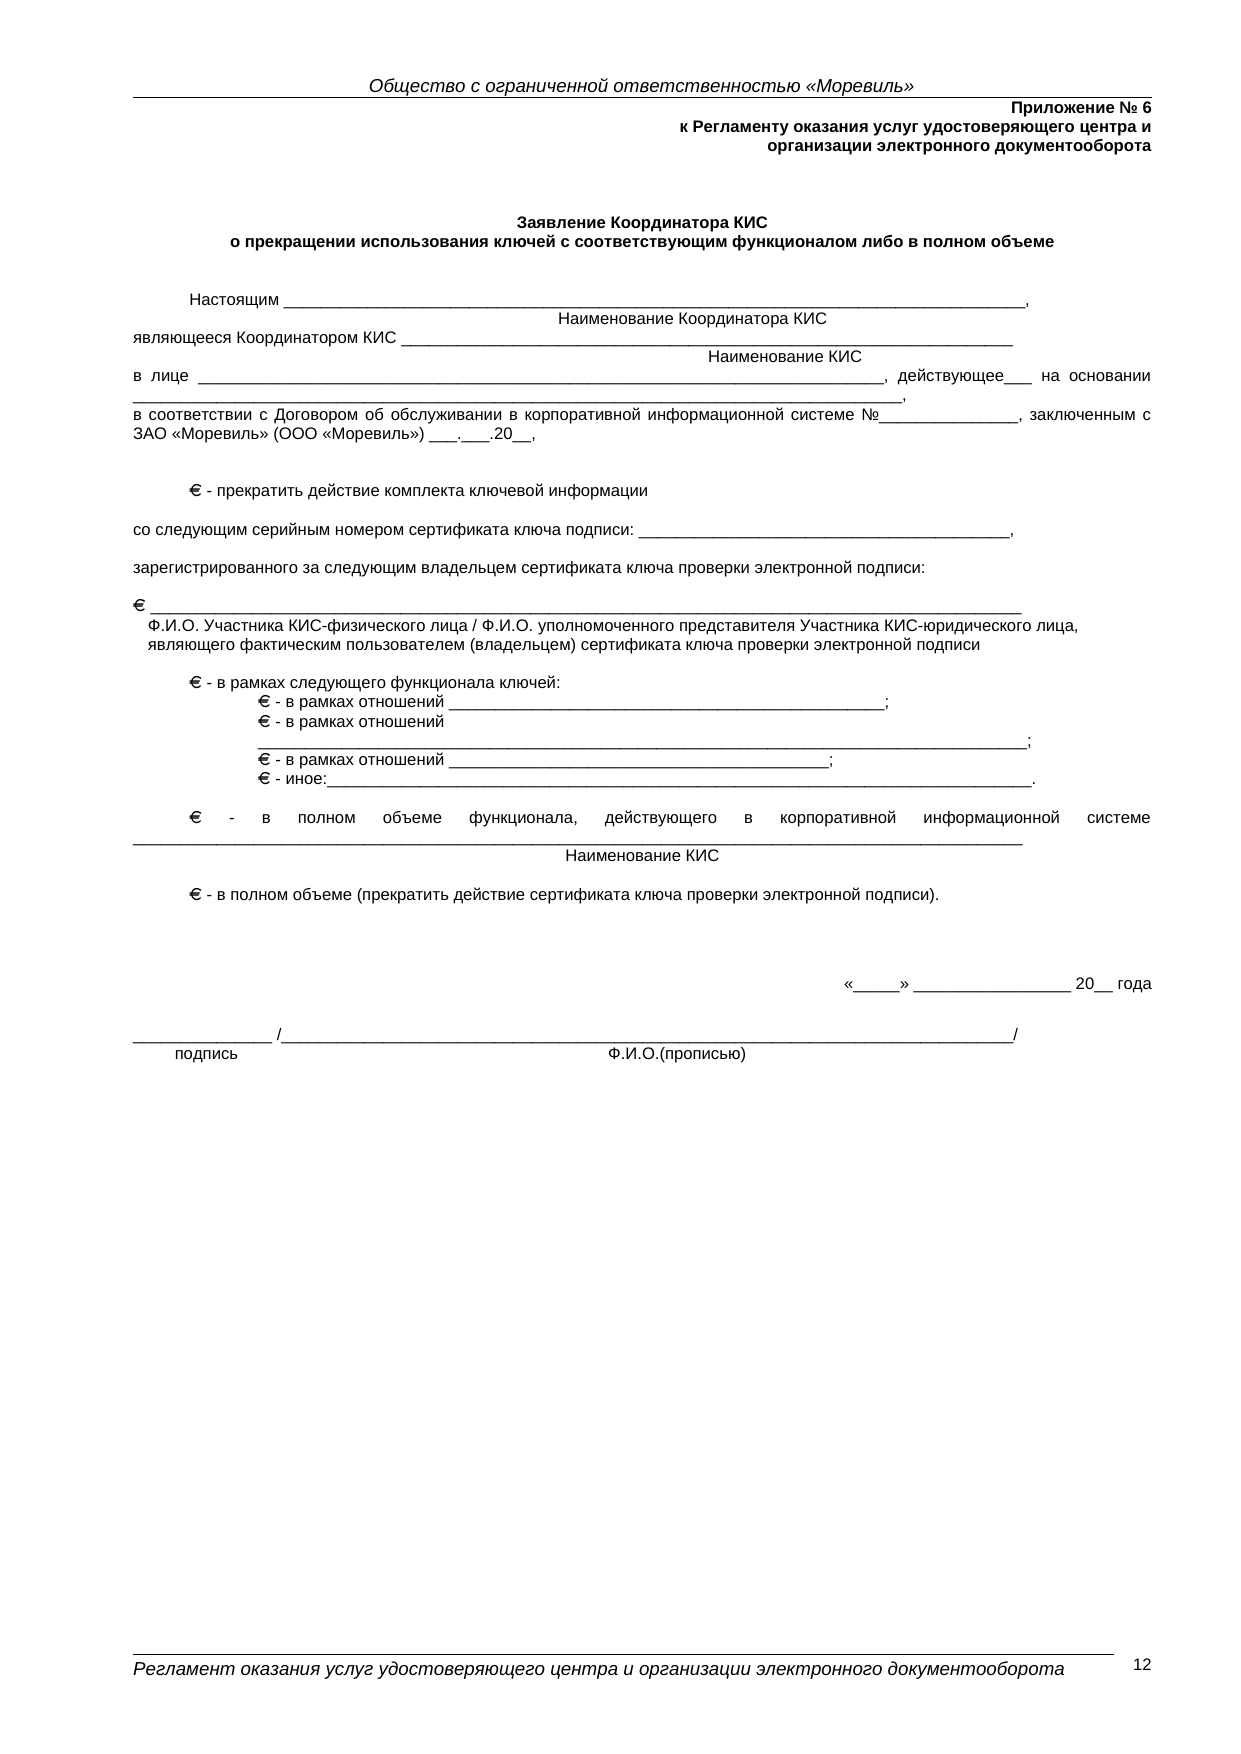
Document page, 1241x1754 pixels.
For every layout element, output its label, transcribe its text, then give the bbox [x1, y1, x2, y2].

text ___________________________________________________________________________________; [133, 731, 1152, 750]
text Приложение № 6 [133, 98, 1152, 117]
text в соответствии с Договором об обслуживании в корпоративной информационной системе №_______________, заключенным с ЗАО «Моревиль» (ООО «Моревиль») ___.___.20__, [133, 404, 1152, 443]
text зарегистрированного за следующим владельцем сертификата ключа проверки электронной подписи: [133, 558, 1152, 577]
text Наименование КИС [133, 347, 1152, 366]
text - в рамках отношений [133, 711, 1152, 731]
text - в полном объеме (прекратить действие сертификата ключа проверки электронной подписи). [133, 884, 1152, 903]
text - в рамках отношений _______________________________________________; [133, 692, 1152, 711]
text являющееся Координатором КИС __________________________________________________________________ [133, 328, 1152, 347]
text подпись Ф.И.О.(прописью) [133, 1043, 1152, 1063]
text - в рамках следующего функционала ключей: [133, 673, 1152, 692]
text «_____» _________________ 20__ года [162, 973, 1152, 993]
text Наименование Координатора КИС [133, 308, 1152, 328]
text организации электронного документооборота [133, 136, 1152, 155]
text Наименование КИС [133, 846, 1152, 865]
text Ф.И.О. Участника КИС-физического лица / Ф.И.О. уполномоченного представителя Участника КИС-юридического лица, являющего фактическим пользователем (владельцем) сертификата ключа проверки электронной подписи [148, 615, 1152, 654]
text о прекращении использования ключей с соответствующим функционалом либо в полном объеме [133, 232, 1152, 251]
text Заявление Координатора КИС [133, 213, 1152, 232]
text со следующим серийным номером сертификата ключа подписи: ________________________________________, [133, 519, 1152, 538]
text Настоящим ________________________________________________________________________________, [133, 289, 1152, 308]
text в лице __________________________________________________________________________, действующее___ на основании ___________________________________________________________________________________, [133, 366, 1152, 404]
text _______________ /_______________________________________________________________________________/ [133, 1024, 1152, 1043]
text - прекратить действие комплекта ключевой информации [133, 481, 1152, 500]
text ______________________________________________________________________________________________ [133, 596, 1152, 615]
text к Регламенту оказания услуг удостоверяющего центра и [133, 117, 1152, 136]
text - в полном объеме функционала, действующего в корпоративной информационной системе ________________________________________________________________________________________________ [133, 807, 1152, 846]
text - в рамках отношений _________________________________________; [133, 750, 1152, 769]
text - иное:____________________________________________________________________________. [133, 769, 1152, 788]
